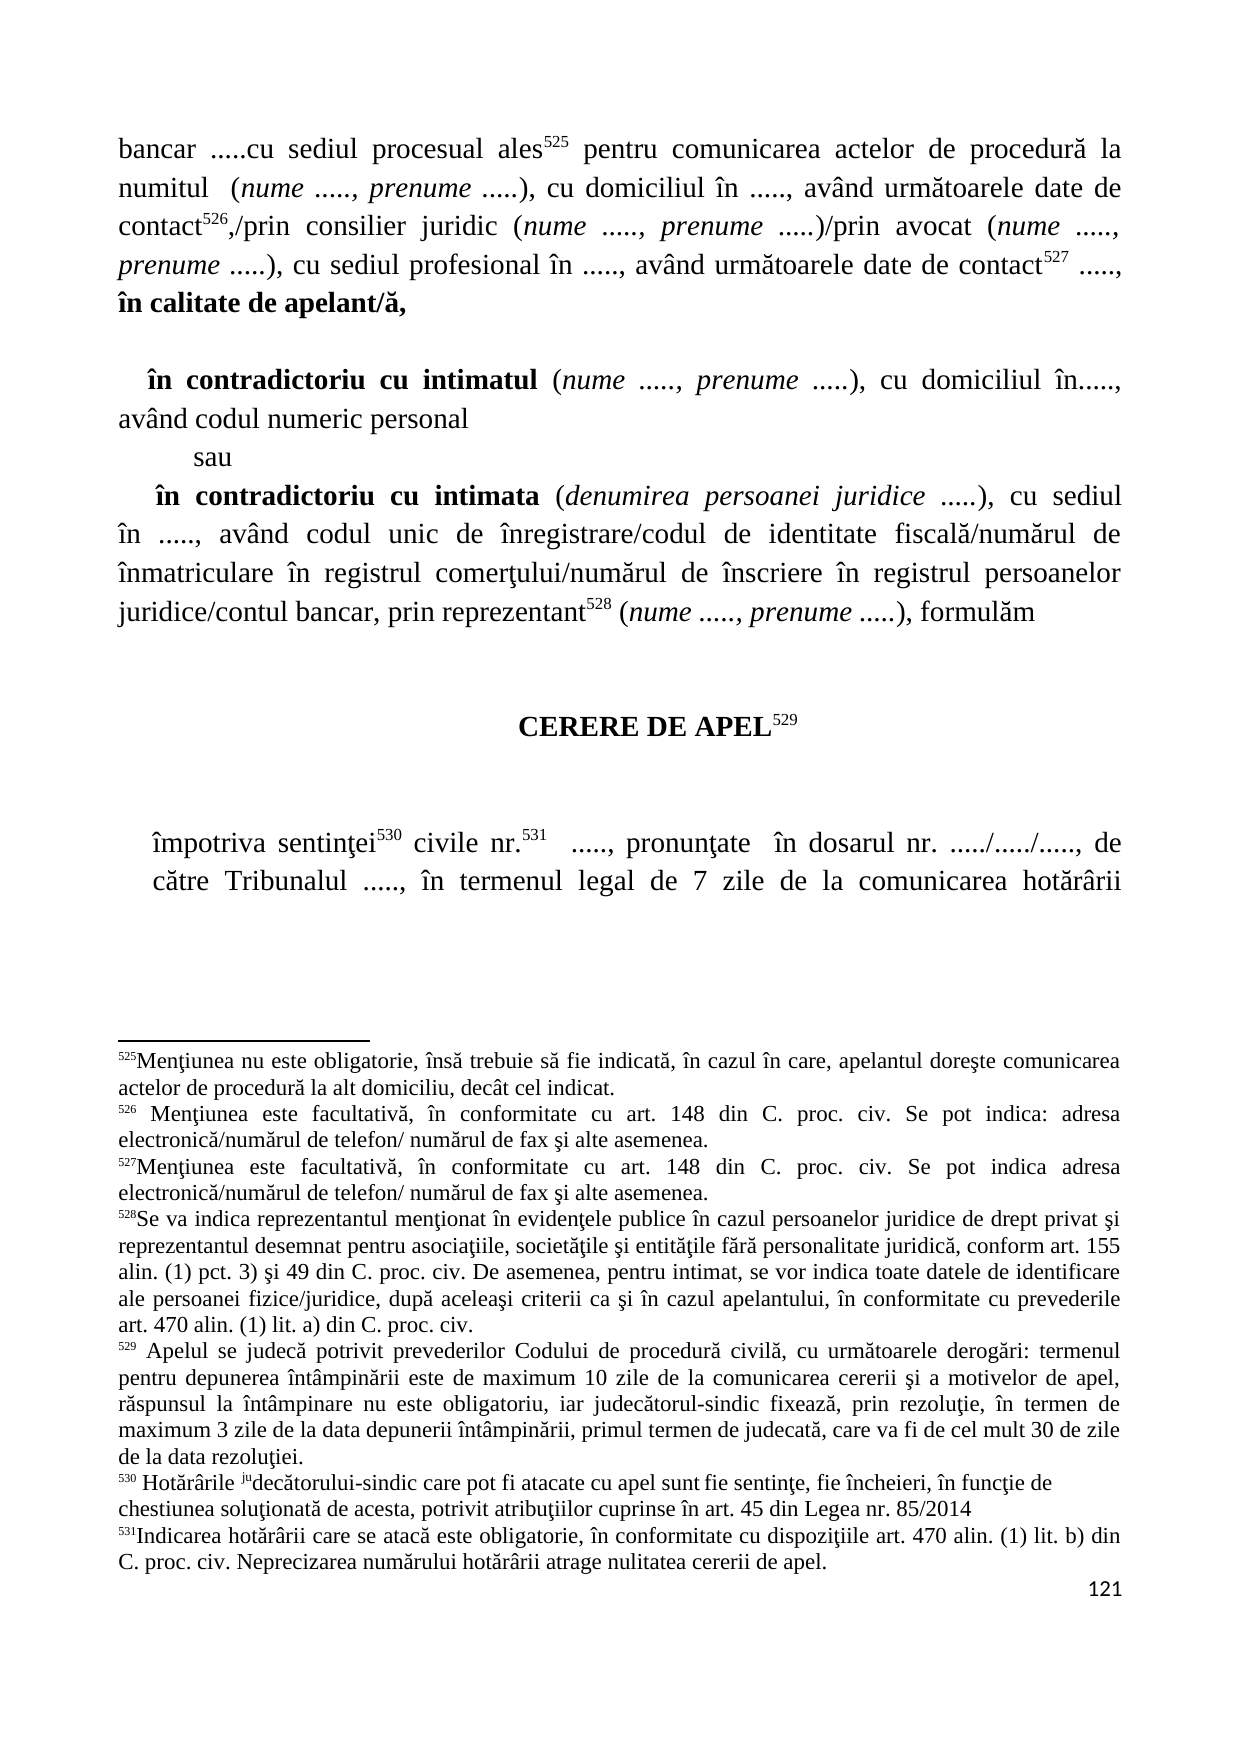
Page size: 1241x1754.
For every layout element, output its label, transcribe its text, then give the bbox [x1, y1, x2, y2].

text CERERE DE APEL [156, 709, 1122, 743]
text în contradictoriu cu intimata (denumirea persoanei juridice .....), cu sediul în ....., având codul unic de înregistrare/codul de identitate fiscală/numărul de înmatriculare în registrul comerţului/numărul de înscriere în registrul persoanelor juridice/contul bancar, prin reprezentant (nume ....., prenume .....), formulăm [118, 478, 1122, 627]
text în contradictoriu cu intimatul (nume ....., prenume .....), cu domiciliul în....., având codul numeric personal [118, 362, 1122, 434]
text Subscrisa (denumirea .....), cu sediul în ....., având codul unic de înregistrare/codul de identitate fiscală/numărul de înmatriculare în registrul comerţului/numărul de înscriere în registrul persoanelor juridice/contul bancar .....cu sediul procesual ales pentru comunicarea actelor de procedură la numitul (nume ....., prenume .....), cu domiciliul în ....., având următoarele date de contact,/prin consilier juridic (nume ....., prenume .....)/prin avocat (nume ....., prenume .....), cu sediul profesional în ....., având următoarele date de contact ....., în calitate de apelant/ă, [118, 131, 1122, 319]
text sau [156, 439, 1122, 473]
text împotriva sentinţei civile nr. ....., pronunţate în dosarul nr. ...../...../....., de către Tribunalul ....., în termenul legal de 7 zile de la comunicarea hotărârii apelate, prin care solicităm admiterea apelului şi anularea/schimbarea în tot sau în parte a hotărârii apelate. [152, 825, 1122, 897]
